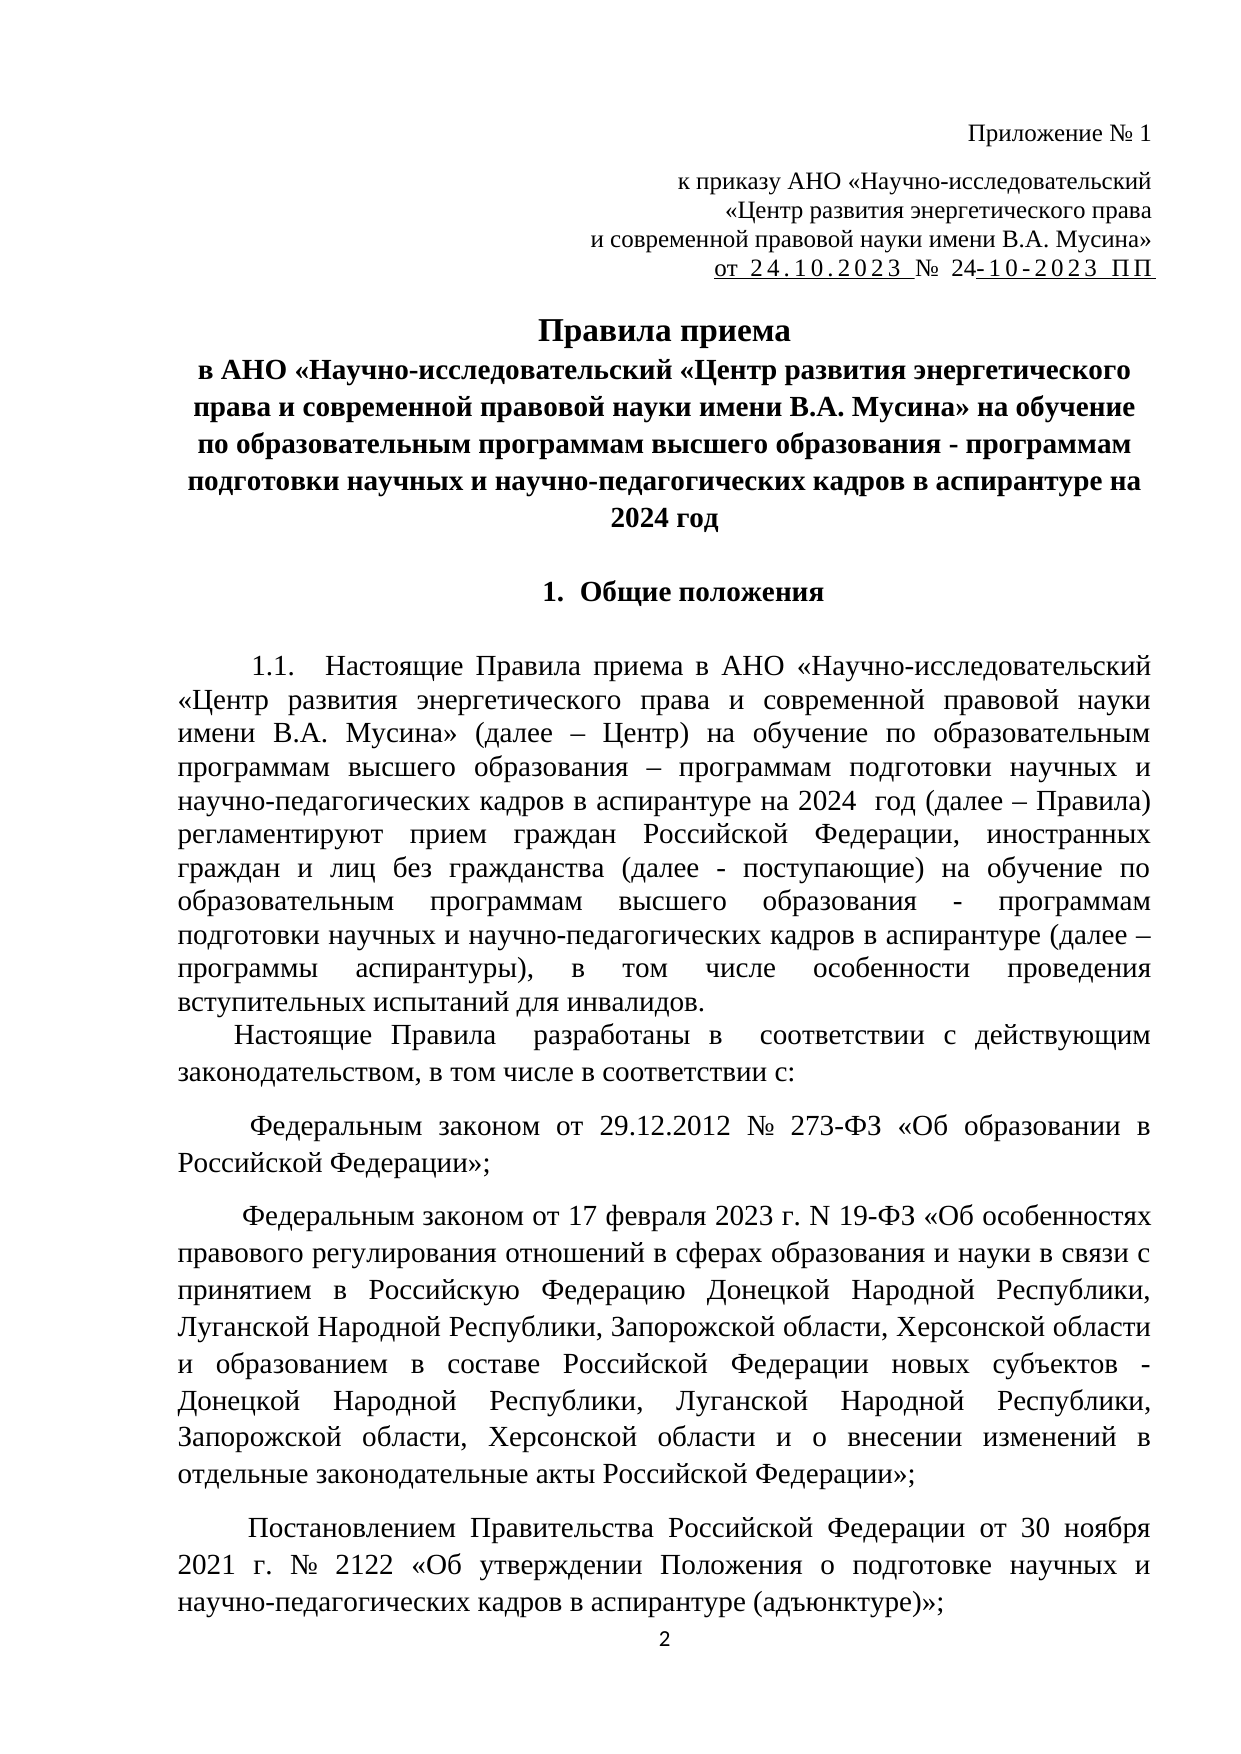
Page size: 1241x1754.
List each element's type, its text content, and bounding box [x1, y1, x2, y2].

text Федеральным законом от 17 февраля 2023 г. N 19-ФЗ «Об особенностях правового регулирования отношений в сферах образования и науки в связи с принятием в Российскую Федерацию Донецкой Народной Республики, Луганской Народной Республики, Запорожской области, Херсонской области и образованием в составе Российской Федерации новых субъектов - Донецкой Народной Республики, Луганской Народной Республики, Запорожской области, Херсонской области и о внесении изменений в отдельные законодательные акты Российской Федерации»; [177, 1198, 1152, 1490]
text Постановлением Правительства Российской Федерации от 30 ноября 2021 г. № 2122 «Об утверждении Положения о подготовке научных и научно-педагогических кадров в аспирантуре (адъюнктуре)»; [177, 1510, 1152, 1617]
list Настоящие Правила приема в АНО «Научно-исследовательский «Центр развития энергетического права и современной правовой науки имени В.А. Мусина» (далее – Центр) на обучение по образовательным программам высшего образования – программам подготовки научных и научно-педагогических кадров в аспирантуре на 2024 год (далее – Правила) регламентируют прием граждан Российской Федерации, иностранных граждан и лиц без гражданства (далее - поступающие) на обучение по образовательным программам высшего образования - программам подготовки научных и научно-педагогических кадров в аспирантуре (далее – программы аспирантуры), в том числе особенности проведения вступительных испытаний для инвалидов. [177, 648, 1152, 1017]
text от 24.10.2023 № 24-10-2023 ПП [177, 253, 1152, 281]
text Настоящие Правила разработаны в соответствии с действующим законодательством, в том числе в соответствии с: [177, 1017, 1152, 1088]
subtitle Общие положения [215, 574, 1152, 608]
text Приложение № 1 [177, 118, 1152, 147]
text Федеральным законом от 29.12.2012 № 273-ФЗ «Об образовании в Российской Федерации»; [177, 1108, 1152, 1178]
text и современной правовой науки имени В.А. Мусина» [177, 224, 1152, 253]
subtitle Правила приема [177, 310, 1152, 348]
text к приказу АНО «Научно-исследовательский [177, 166, 1152, 195]
text «Центр развития энергетического права [177, 195, 1152, 224]
subtitle в АНО «Научно-исследовательский «Центр развития энергетического права и современной правовой науки имени В.А. Мусина» на обучение по образовательным программам высшего образования - программам подготовки научных и научно-педагогических кадров в аспирантуре на 2024 год [177, 352, 1152, 533]
